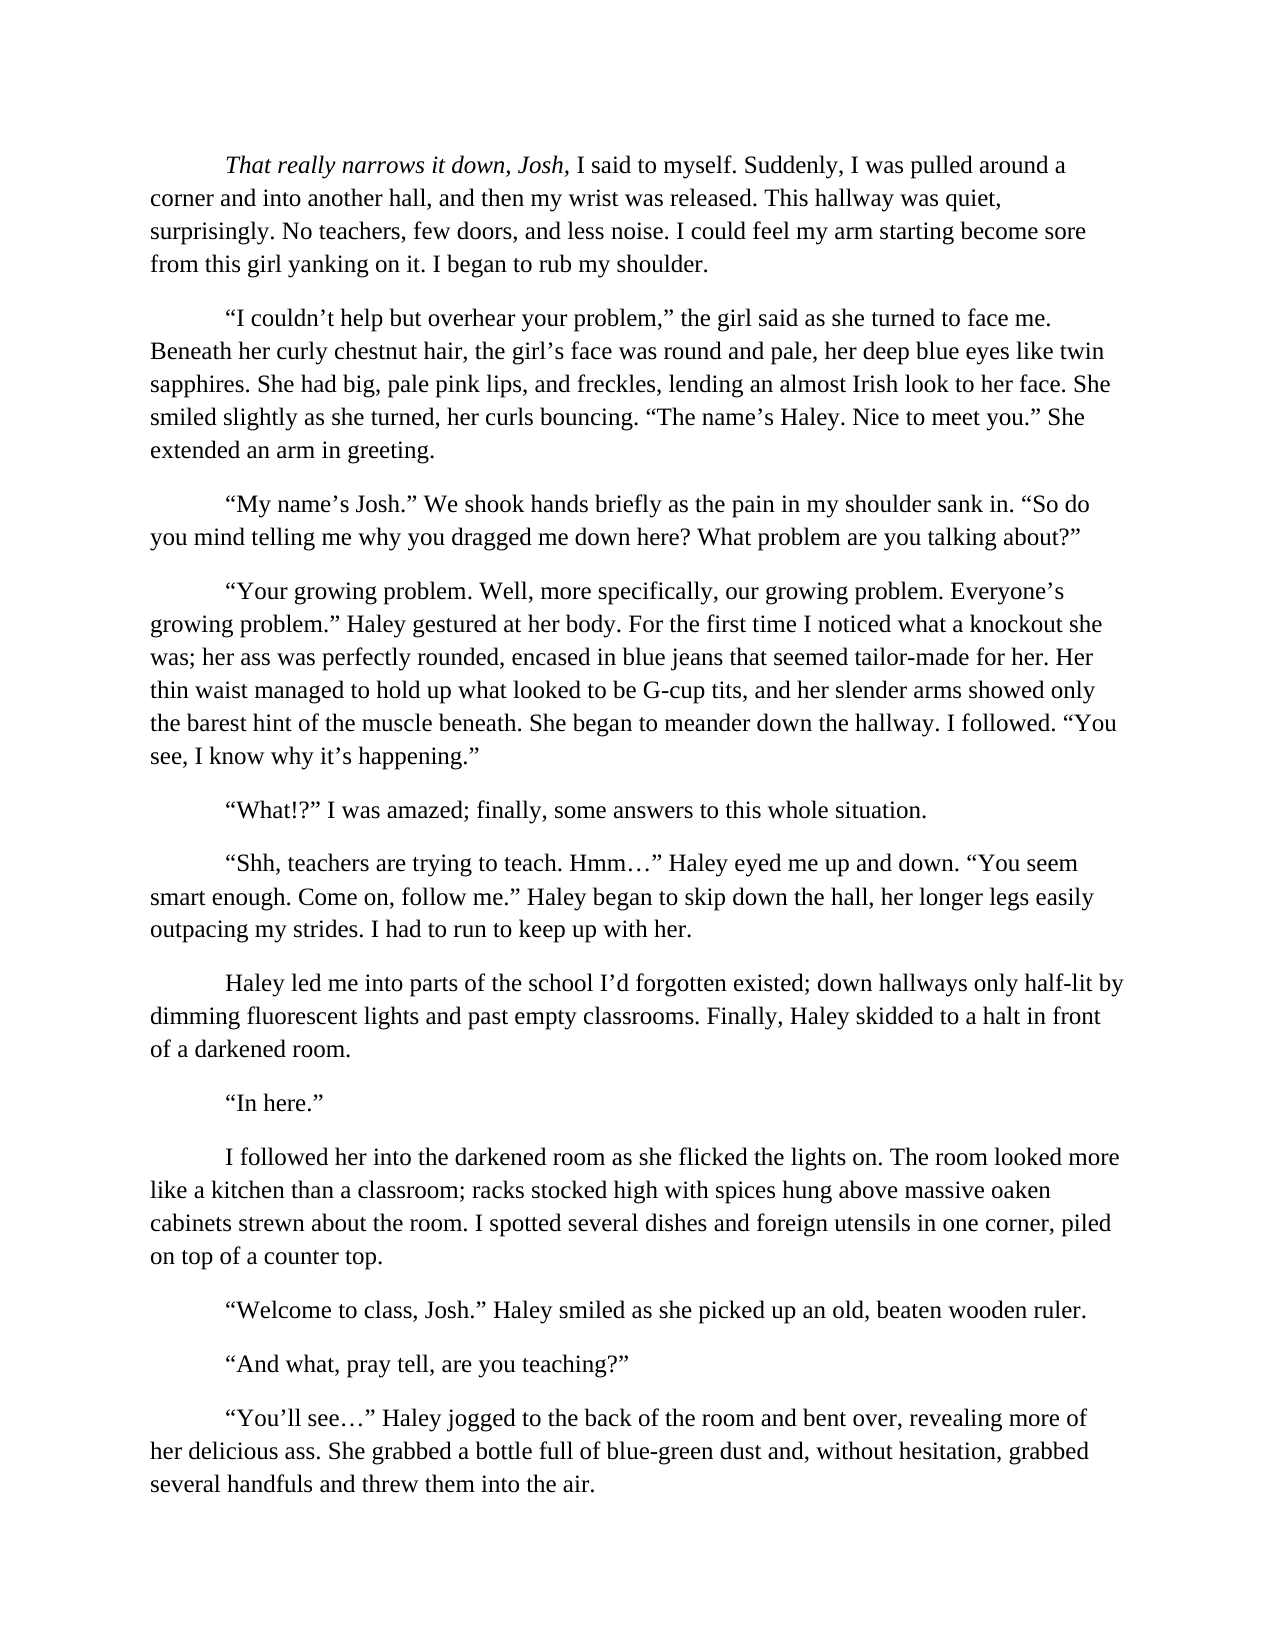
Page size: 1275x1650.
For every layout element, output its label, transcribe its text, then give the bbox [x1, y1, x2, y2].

text “My name’s Josh.” We shook hands briefly as the pain in my shoulder sank in. “So do you mind telling me why you dragged me down here? What problem are you talking about?” [150, 489, 1125, 551]
text “What!?” I was amazed; finally, some answers to this whole situation. [150, 795, 1125, 823]
text “Shh, teachers are trying to teach. Hmm…” Haley eyed me up and down. “You seem smart enough. Come on, follow me.” Haley began to skip down the hall, her longer legs easily outpacing my strides. I had to run to keep up with her. [150, 848, 1125, 943]
text Haley led me into parts of the school I’d forgotten existed; down hallways only half-lit by dimming fluorescent lights and past empty classrooms. Finally, Haley skidded to a halt in front of a darkened room. [150, 968, 1125, 1063]
text “And what, pray tell, are you teaching?” [150, 1349, 1125, 1378]
text “I couldn’t help but overhear your problem,” the girl said as she turned to face me. Beneath her curly chestnut hair, the girl’s face was round and pale, her deep blue eyes like twin sapphires. She had big, pale pink lips, and freckles, lending an almost Irish look to her face. She smiled slightly as she turned, her curls bouncing. “The name’s Haley. Nice to meet you.” She extended an arm in greeting. [150, 303, 1125, 464]
text “In here.” [150, 1088, 1125, 1117]
text “Your growing problem. Well, more specifically, our growing problem. Everyone’s growing problem.” Haley gestured at her body. For the first time I noticed what a knockout she was; her ass was perfectly rounded, encased in blue jeans that seemed tailor-made for her. Her thin waist managed to hold up what looked to be G-cup tits, and her slender arms showed only the barest hint of the muscle beneath. She began to meander down the hallway. I followed. “You see, I know why it’s happening.” [150, 576, 1125, 769]
text “Welcome to class, Josh.” Haley smiled as she picked up an old, beaten wooden ruler. [150, 1295, 1125, 1324]
text That really narrows it down, Josh, I said to myself. Suddenly, I was pulled around a corner and into another hall, and then my wrist was released. This hallway was quiet, surprisingly. No teachers, few doors, and less noise. I could feel my arm starting become sore from this girl yanking on it. I began to rub my shoulder. [150, 150, 1125, 278]
text I followed her into the darkened room as she flicked the lights on. The room looked more like a kitchen than a classroom; racks stocked high with spices hung above massive oaken cabinets strewn about the room. I spotted several dishes and foreign utensils in one corner, piled on top of a counter top. [150, 1142, 1125, 1270]
text “You’ll see…” Haley jogged to the back of the room and bent over, revealing more of her delicious ass. She grabbed a bottle full of blue-green dust and, without hesitation, grabbed several handfuls and threw them into the air. [150, 1403, 1125, 1498]
